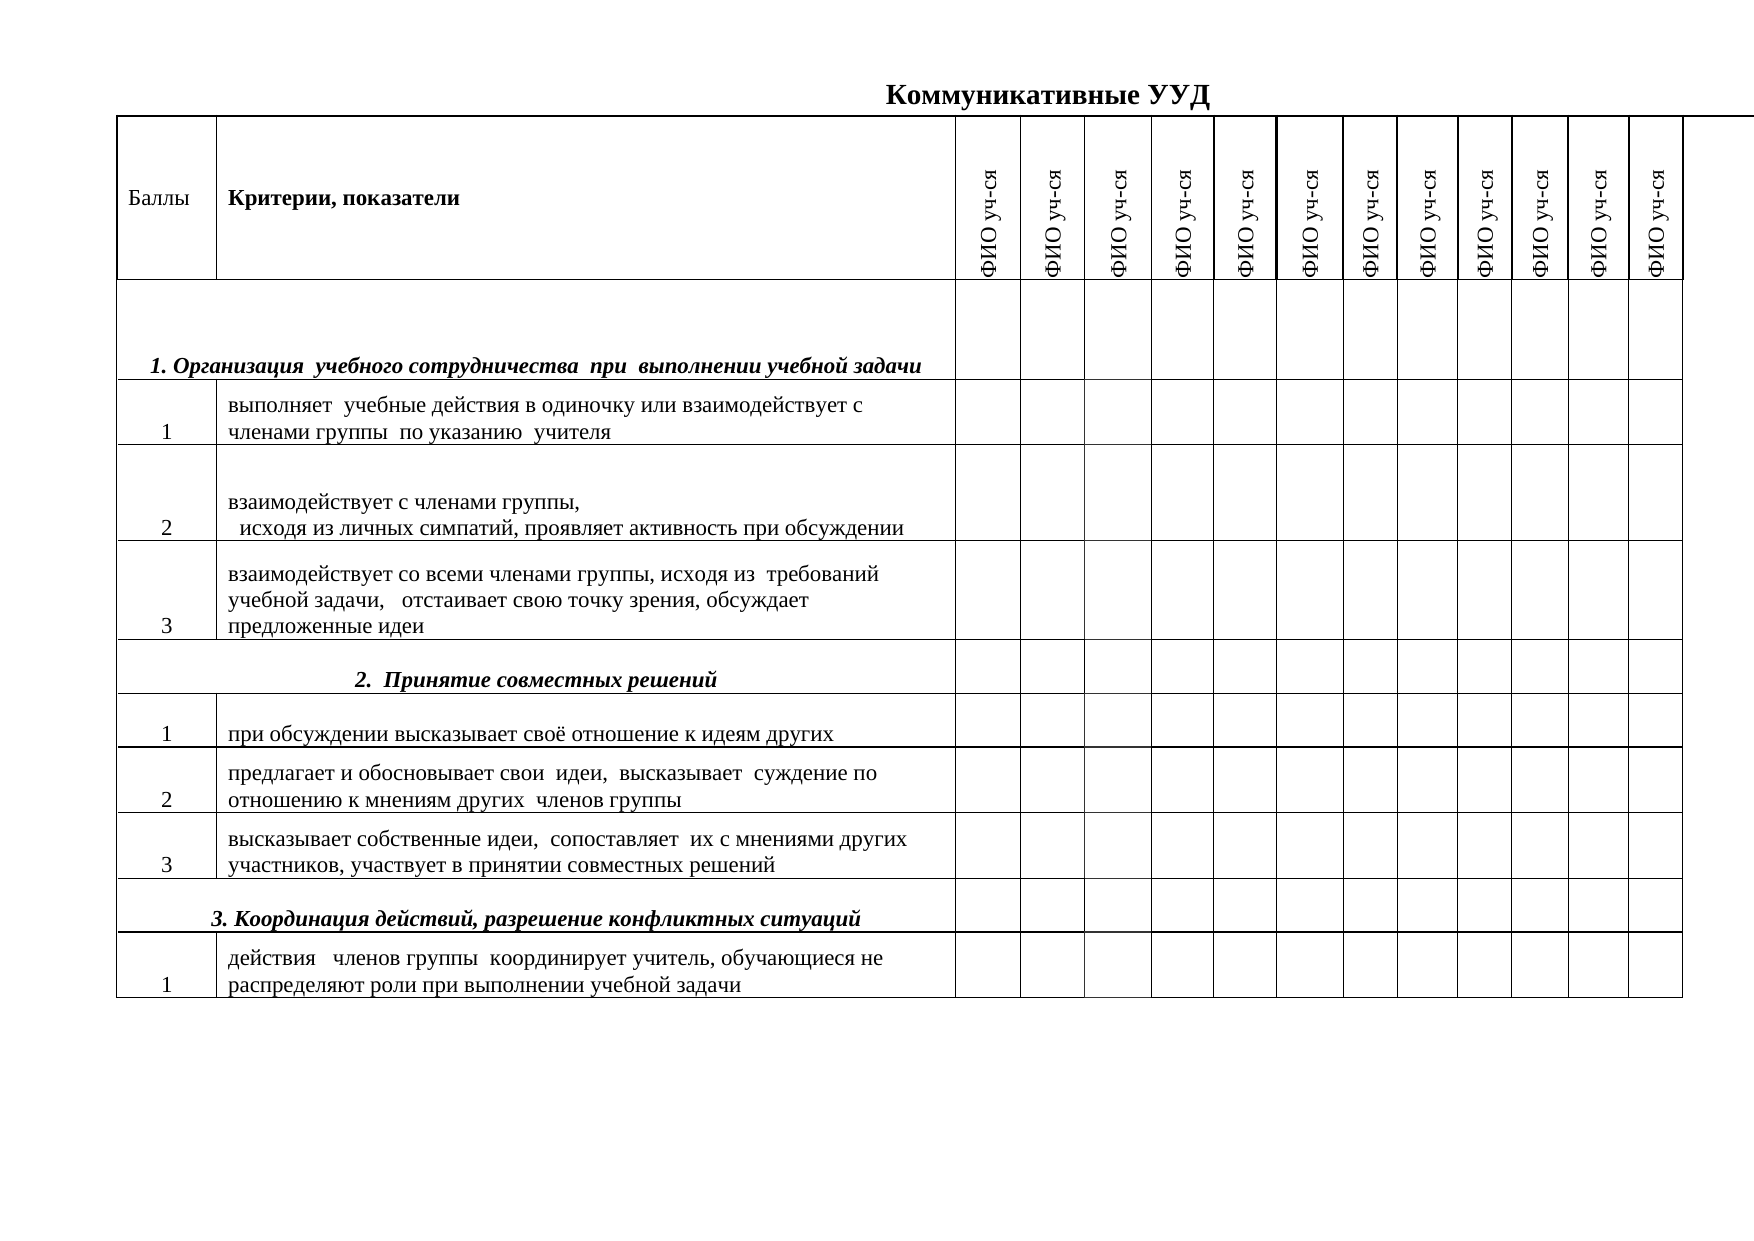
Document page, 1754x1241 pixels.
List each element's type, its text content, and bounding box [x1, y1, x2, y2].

table_cell [1512, 445, 1568, 540]
table_cell выполняет учебные действия в одиночку или взаимодействует с членами группы по указанию учителя [217, 380, 955, 444]
table_cell действия членов группы координирует учитель, обучающиеся не распределяют роли при выполнении учебной задачи [217, 933, 955, 997]
table_cell [1398, 280, 1457, 378]
table_cell [956, 280, 1020, 378]
table_cell Критерии, показатели [217, 117, 955, 278]
table_cell [1398, 748, 1457, 812]
table_cell [1021, 933, 1084, 997]
table_cell [1458, 640, 1511, 693]
table_cell [1344, 640, 1397, 693]
table_cell [1629, 280, 1682, 378]
table_cell [1277, 879, 1343, 931]
table_cell [1629, 813, 1682, 878]
table_cell [1629, 933, 1682, 997]
table_cell [1085, 541, 1151, 639]
table_cell [1569, 640, 1628, 693]
table_cell [1512, 694, 1568, 746]
table_cell [1085, 380, 1151, 444]
table_cell [1458, 694, 1511, 746]
table_cell [1152, 748, 1213, 812]
table_cell [1344, 879, 1397, 931]
table_cell [1398, 813, 1457, 878]
table_cell [1214, 640, 1276, 693]
table_cell [1512, 541, 1568, 639]
table_cell ФИО уч-ся [1085, 117, 1151, 278]
table_cell [1629, 541, 1682, 639]
table_cell [1512, 813, 1568, 878]
table_cell [1277, 748, 1343, 812]
table_cell [1398, 694, 1457, 746]
table_cell [1085, 694, 1151, 746]
table_cell [1629, 879, 1682, 931]
table_cell ФИО уч-ся [1569, 117, 1628, 278]
table_cell [1021, 280, 1084, 378]
table_cell [1214, 879, 1276, 931]
table_cell 1 [117, 379, 216, 444]
table_cell [1085, 879, 1151, 931]
table_cell 2 [117, 444, 216, 540]
table_cell [1021, 640, 1084, 693]
table_cell [1152, 640, 1213, 693]
table_cell [956, 640, 1020, 693]
table_cell [1458, 748, 1511, 812]
table_cell при обсуждении высказывает своё отношение к идеям других [217, 694, 955, 746]
table_cell [1214, 694, 1276, 746]
table_cell ФИО уч-ся [1344, 117, 1396, 278]
table_cell [1277, 445, 1343, 540]
table_cell взаимодействует со всеми членами группы, исходя из требований учебной задачи, отстаивает свою точку зрения, обсуждает предложенные идеи [217, 541, 955, 639]
table_cell предлагает и обосновывает свои идеи, высказывает суждение по отношению к мнениям других членов группы [217, 748, 955, 812]
table_cell [1152, 879, 1213, 931]
table_cell [1214, 380, 1276, 444]
table_cell [1569, 694, 1628, 746]
table_cell 2 [117, 746, 216, 812]
table_cell [1344, 380, 1397, 444]
table_cell [956, 748, 1020, 812]
table_cell Баллы [118, 117, 216, 278]
table_cell [1152, 694, 1213, 746]
table_cell взаимодействует с членами группы, исходя из личных симпатий, проявляет активность при обсуждении [217, 445, 955, 540]
table_cell [1344, 694, 1397, 746]
table_cell [1344, 445, 1397, 540]
table_cell 3 [117, 812, 216, 878]
table_cell ФИО уч-ся [1630, 117, 1682, 278]
table_cell 1. Организация учебного сотрудничества при выполнении учебной задачи [117, 280, 955, 378]
table_cell [956, 541, 1020, 639]
table_cell [1152, 813, 1213, 878]
table_cell [1512, 879, 1568, 931]
table_cell [1021, 694, 1084, 746]
table_cell [1214, 280, 1276, 378]
table_cell [956, 380, 1020, 444]
table_cell ФИО уч-ся [1278, 117, 1342, 278]
table_cell [1569, 280, 1628, 378]
table_cell [1569, 813, 1628, 878]
table_cell [1458, 879, 1511, 931]
table_cell [1085, 280, 1151, 378]
table_cell [1398, 933, 1457, 997]
table_cell [1458, 445, 1511, 540]
table_cell [1214, 541, 1276, 639]
table_cell ФИО уч-ся [1152, 117, 1213, 278]
table_cell [1021, 748, 1084, 812]
table_cell [1398, 380, 1457, 444]
table_cell [956, 933, 1020, 997]
table_cell [1085, 813, 1151, 878]
table_cell [1085, 748, 1151, 812]
table_cell ФИО уч-ся [1021, 117, 1084, 278]
table_cell [956, 694, 1020, 746]
table_cell [1277, 380, 1343, 444]
table_cell ФИО уч-ся [956, 117, 1020, 278]
table_cell [1021, 879, 1084, 931]
table_cell [1512, 933, 1568, 997]
table_cell [1277, 813, 1343, 878]
table_cell [1085, 445, 1151, 540]
table_cell [1152, 280, 1213, 378]
table_cell [1152, 380, 1213, 444]
table_cell [1021, 380, 1084, 444]
table_cell [1629, 694, 1682, 746]
table_cell [1398, 445, 1457, 540]
table_cell [1344, 933, 1397, 997]
table_cell [1629, 445, 1682, 540]
table_cell [1214, 933, 1276, 997]
table_cell [1152, 541, 1213, 639]
table_cell ФИО уч-ся [1513, 117, 1567, 278]
table_cell [1277, 541, 1343, 639]
table_cell [1629, 640, 1682, 693]
table_cell [1214, 813, 1276, 878]
table_cell [1277, 933, 1343, 997]
table_cell [956, 879, 1020, 931]
table_cell 2. Принятие совместных решений [117, 639, 955, 693]
table_cell [1512, 280, 1568, 378]
table_cell [1021, 813, 1084, 878]
table_cell [1629, 380, 1682, 444]
table_cell [1214, 748, 1276, 812]
table_cell [1569, 748, 1628, 812]
table_cell [1569, 541, 1628, 639]
table_cell [1277, 640, 1343, 693]
table_cell [1344, 280, 1397, 378]
table_cell [1458, 541, 1511, 639]
table_cell [1344, 813, 1397, 878]
table_cell [1152, 445, 1213, 540]
table_cell [1569, 445, 1628, 540]
table_cell 1 [117, 931, 216, 997]
table_cell [1398, 879, 1457, 931]
table_cell 1 [117, 693, 216, 746]
table_cell [956, 813, 1020, 878]
table_cell [1569, 380, 1628, 444]
table_cell [1214, 445, 1276, 540]
table_cell высказывает собственные идеи, сопоставляет их с мнениями других участников, участвует в принятии совместных решений [217, 813, 955, 878]
table_cell [1085, 640, 1151, 693]
table_cell [1344, 541, 1397, 639]
table_cell ФИО уч-ся [1398, 117, 1457, 278]
table_cell [1085, 933, 1151, 997]
table_cell [1021, 541, 1084, 639]
table_cell [1021, 445, 1084, 540]
table_cell 3 [117, 540, 216, 639]
table_cell [1152, 933, 1213, 997]
table_cell [1569, 879, 1628, 931]
table_cell [1458, 933, 1511, 997]
table_cell ФИО уч-ся [1459, 117, 1511, 278]
table_cell [1344, 748, 1397, 812]
table_cell [1398, 640, 1457, 693]
table_cell [1512, 748, 1568, 812]
table_cell [1458, 380, 1511, 444]
table_cell [1277, 694, 1343, 746]
table_cell [1512, 640, 1568, 693]
table_cell [1398, 541, 1457, 639]
table_cell [1277, 280, 1343, 378]
table_cell [1512, 380, 1568, 444]
table_cell 3. Координация действий, разрешение конфликтных ситуаций [117, 878, 955, 931]
table_cell [956, 445, 1020, 540]
table_cell [1629, 748, 1682, 812]
table_header Коммуникативные УУД [117, 74, 1754, 114]
table_cell [1458, 280, 1511, 378]
table_cell ФИО уч-ся [1215, 117, 1275, 278]
table_cell [1569, 933, 1628, 997]
table_cell [1458, 813, 1511, 878]
